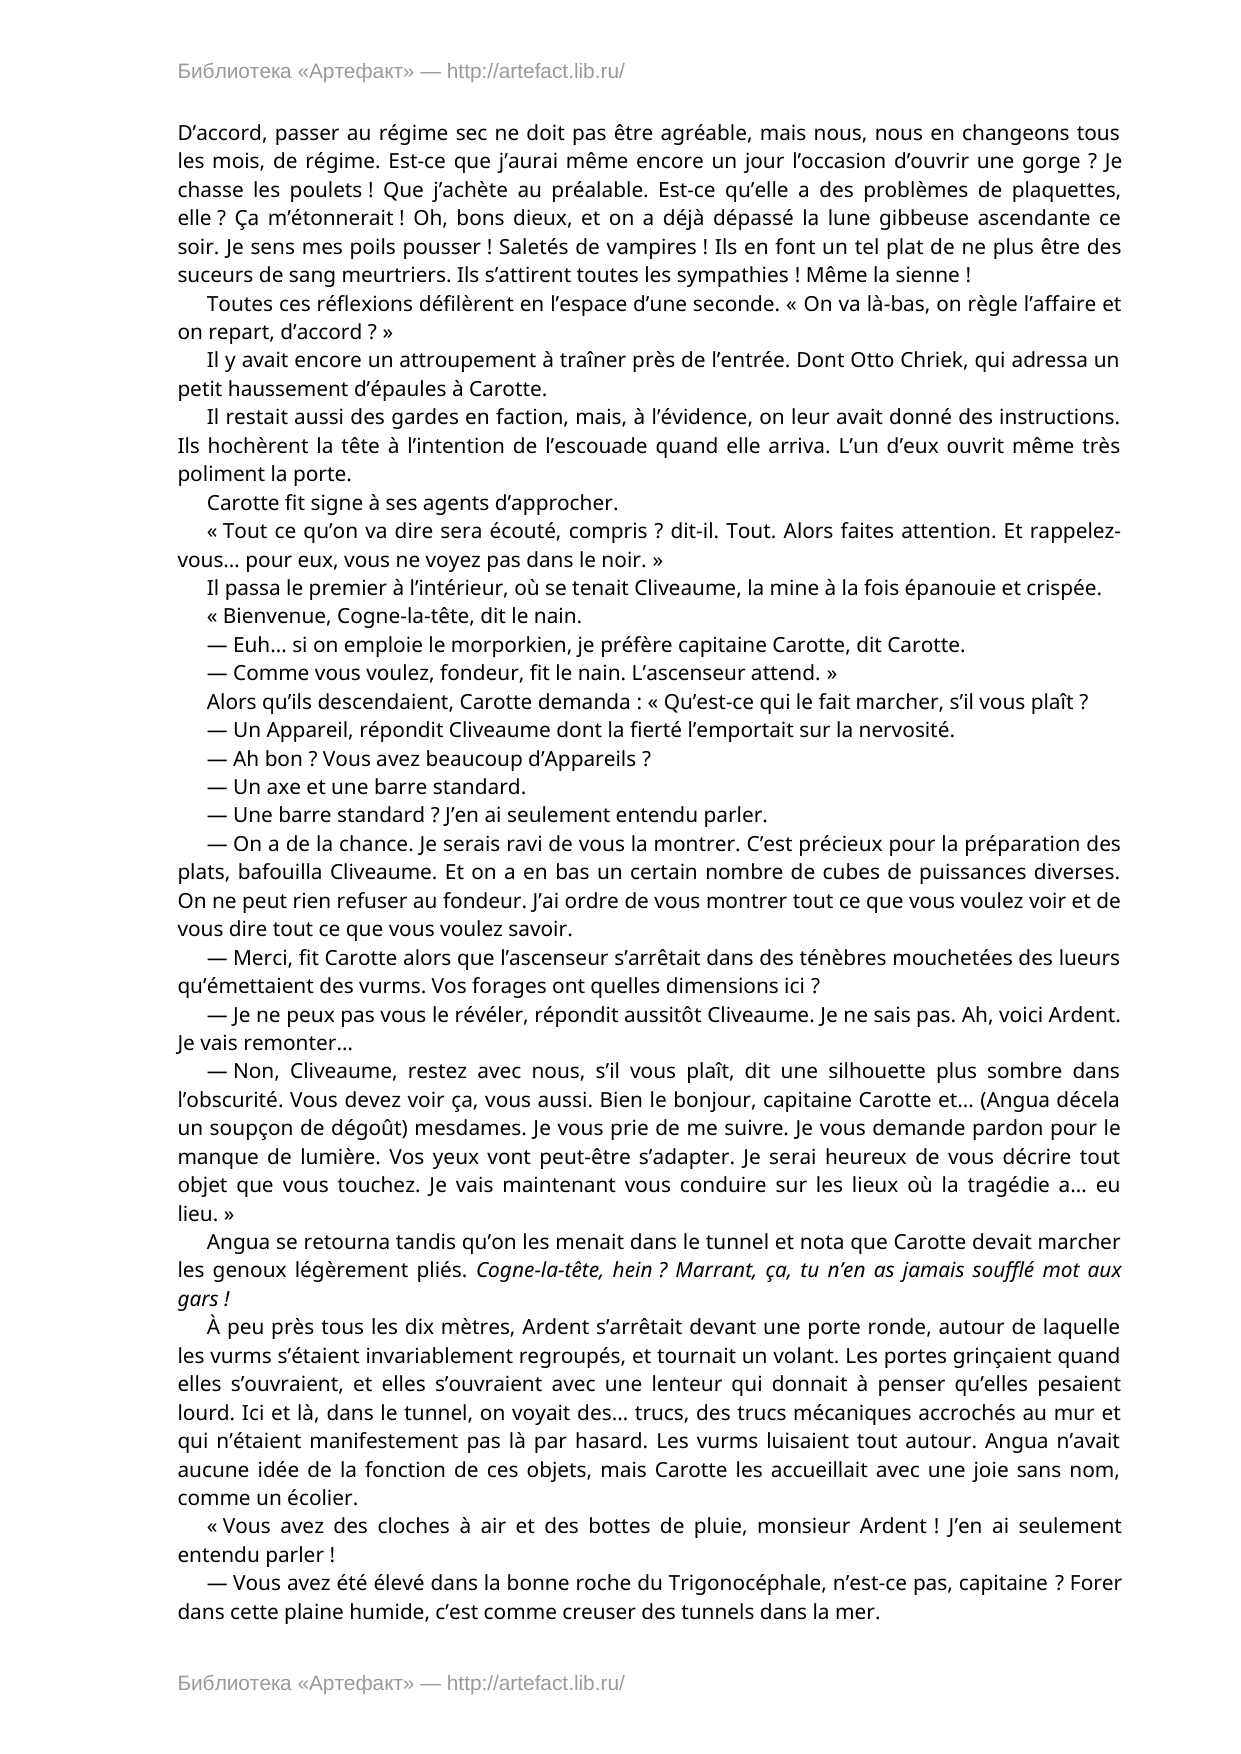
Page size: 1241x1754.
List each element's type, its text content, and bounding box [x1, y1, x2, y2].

text Il passa le premier à l’intérieur, où se tenait Cliveaume, la mine à la fois épanouie et crispée. [177, 573, 1122, 602]
text — Non, Cliveaume, restez avec nous, s’il vous plaît, dit une silhouette plus sombre dans l’obscurité. Vous devez voir ça, vous aussi. Bien le bonjour, capitaine Carotte et… (Angua décela un soupçon de dégoût) mesdames. Je vous prie de me suivre. Je vous demande pardon pour le manque de lumière. Vos yeux vont peut-être s’adapter. Je serai heureux de vous décrire tout objet que vous touchez. Je vais maintenant vous conduire sur les lieux où la tragédie a… eu lieu. » [177, 1057, 1122, 1227]
text À peu près tous les dix mètres, Ardent s’arrêtait devant une porte ronde, autour de laquelle les vurms s’étaient invariablement regroupés, et tournait un volant. Les portes grinçaient quand elles s’ouvraient, et elles s’ouvraient avec une lenteur qui donnait à penser qu’elles pesaient lourd. Ici et là, dans le tunnel, on voyait des… trucs, des trucs mécaniques accrochés au mur et qui n’étaient manifestement pas là par hasard. Les vurms luisaient tout autour. Angua n’avait aucune idée de la fonction de ces objets, mais Carotte les accueillait avec une joie sans nom, comme un écolier. [177, 1312, 1122, 1512]
text — Comme vous voulez, fondeur, fit le nain. L’ascenseur attend. » [177, 658, 1122, 687]
text « Tout ce qu’on va dire sera écouté, compris ? dit-il. Tout. Alors faites attention. Et rappelez-vous… pour eux, vous ne voyez pas dans le noir. » [177, 516, 1122, 573]
text — Je ne peux pas vous le révéler, répondit aussitôt Cliveaume. Je ne sais pas. Ah, voici Ardent. Je vais remonter… [177, 1000, 1122, 1057]
text — Vous avez été élevé dans la bonne roche du Trigonocéphale, n’est-ce pas, capitaine ? Forer dans cette plaine humide, c’est comme creuser des tunnels dans la mer. [177, 1568, 1122, 1625]
text — Un Appareil, répondit Cliveaume dont la fierté l’emportait sur la nervosité. [177, 715, 1122, 744]
text — Merci, fit Carotte alors que l’ascenseur s’arrêtait dans des ténèbres mouchetées des lueurs qu’émettaient des vurms. Vos forages ont quelles dimensions ici ? [177, 943, 1122, 1000]
text Alors qu’ils descendaient, Carotte demanda : « Qu’est-ce qui le fait marcher, s’il vous plaît ? [177, 687, 1122, 715]
text — Ah bon ? Vous avez beaucoup d’Appareils ? [177, 744, 1122, 772]
text « Bienvenue, Cogne-la-tête, dit le nain. [177, 602, 1122, 630]
text Il y avait encore un attroupement à traîner près de l’entrée. Dont Otto Chriek, qui adressa un petit haussement d’épaules à Carotte. [177, 346, 1122, 402]
text Toutes ces réflexions défilèrent en l’espace d’une seconde. « On va là-bas, on règle l’affaire et on repart, d’accord ? » [177, 289, 1122, 346]
text — Une barre standard ? J’en ai seulement entendu parler. [177, 801, 1122, 829]
text « Vous avez des cloches à air et des bottes de pluie, monsieur Ardent ! J’en ai seulement entendu parler ! [177, 1512, 1122, 1568]
text — Euh… si on emploie le morporkien, je préfère capitaine Carotte, dit Carotte. [177, 630, 1122, 658]
text Il restait aussi des gardes en faction, mais, à l’évidence, on leur avait donné des instructions. Ils hochèrent la tête à l’intention de l’escouade quand elle arriva. L’un d’eux ouvrit même très poliment la porte. [177, 402, 1122, 488]
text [177, 118, 1122, 289]
text — On a de la chance. Je serais ravi de vous la montrer. C’est précieux pour la préparation des plats, bafouilla Cliveaume. Et on a en bas un certain nombre de cubes de puissances diverses. On ne peut rien refuser au fondeur. J’ai ordre de vous montrer tout ce que vous voulez voir et de vous dire tout ce que vous voulez savoir. [177, 829, 1122, 943]
text Carotte fit signe à ses agents d’approcher. [177, 488, 1122, 516]
text Angua se retourna tandis qu’on les menait dans le tunnel et nota que Carotte devait marcher les genoux légèrement pliés. Cogne-la-tête, hein ? Marrant, ça, tu n’en as jamais soufflé mot aux gars ! [177, 1227, 1122, 1312]
text — Un axe et une barre standard. [177, 772, 1122, 801]
